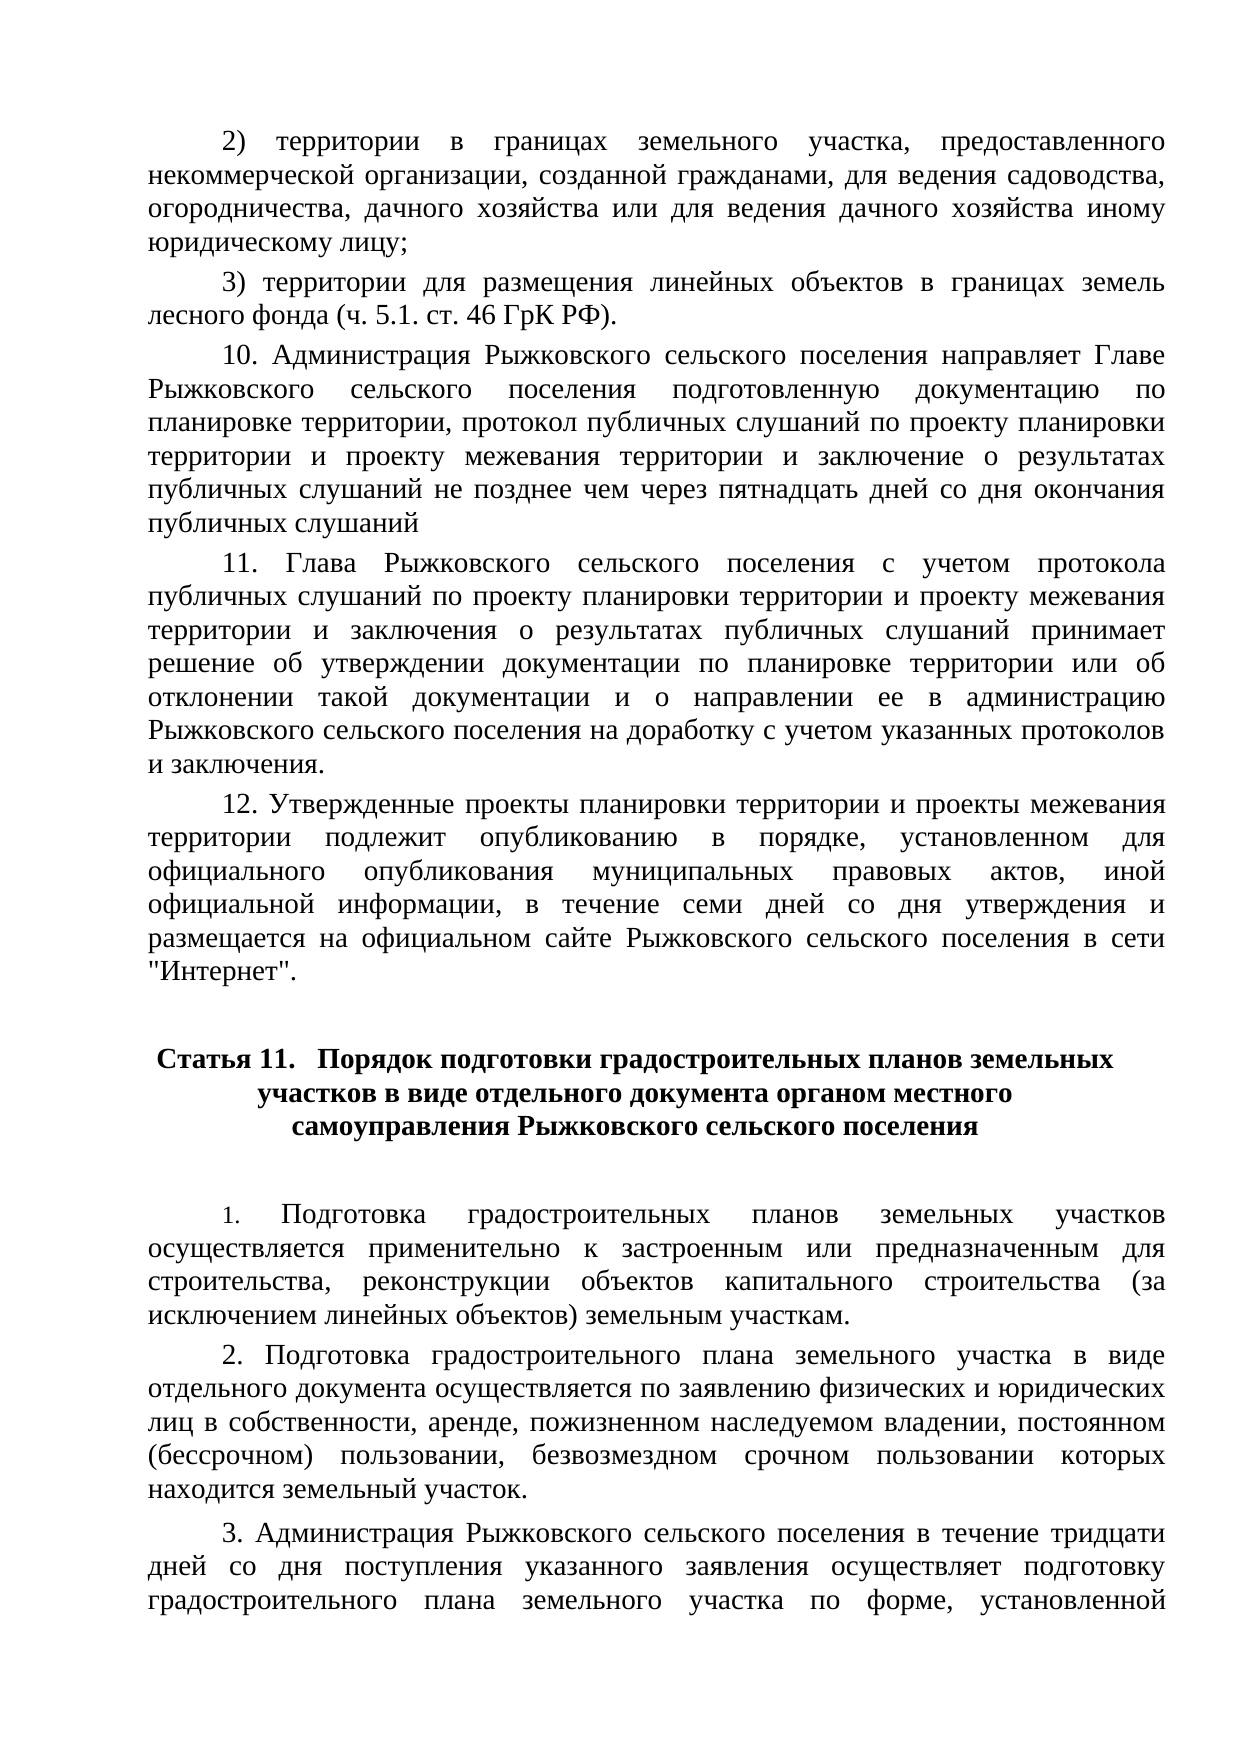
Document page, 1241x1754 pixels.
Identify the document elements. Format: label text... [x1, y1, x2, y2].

text 2. Подготовка градостроительного плана земельного участка в виде отдельного документа осуществляется по заявлению физических и юридических лиц в собственности, аренде, пожизненном наследуемом владении, постоянном (бессрочном) пользовании, безвозмездном срочном пользовании которых находится земельный участок. [148, 1337, 1166, 1504]
text 2) территории в границах земельного участка, предоставленного некоммерческой организации, созданной гражданами, для ведения садоводства, огородничества, дачного хозяйства или для ведения дачного хозяйства иному юридическому лицу; [148, 123, 1166, 258]
text 10. Администрация Рыжковского сельского поселения направляет Главе Рыжковского сельского поселения подготовленную документацию по планировке территории, протокол публичных слушаний по проекту планировки территории и проекту межевания территории и заключение о результатах публичных слушаний не позднее чем через пятнадцать дней со дня окончания публичных слушаний [148, 337, 1166, 538]
subtitle Статья 11. Порядок подготовки градостроительных планов земельных участков в виде отдельного документа органом местного самоуправления Рыжковского сельского поселения [148, 1041, 1122, 1142]
text 12. Утвержденные проекты планировки территории и проекты межевания территории подлежит опубликованию в порядке, установленном для официального опубликования муниципальных правовых актов, иной официальной информации, в течение семи дней со дня утверждения и размещается на официальном сайте Рыжковского сельского поселения в сети "Интернет". [148, 786, 1166, 987]
text 3) территории для размещения линейных объектов в границах земель лесного фонда (ч. 5.1. ст. 46 ГрК РФ). [148, 264, 1166, 331]
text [148, 1515, 1166, 1616]
text 11. Глава Рыжковского сельского поселения с учетом протокола публичных слушаний по проекту планировки территории и проекту межевания территории и заключения о результатах публичных слушаний принимает решение об утверждении документации по планировке территории или об отклонении такой документации и о направлении ее в администрацию Рыжковского сельского поселения на доработку с учетом указанных протоколов и заключения. [148, 545, 1166, 779]
text 1. Подготовка градостроительных планов земельных участков осуществляется применительно к застроенным или предназначенным для строительства, реконструкции объектов капитального строительства (за исключением линейных объектов) земельным участкам. [148, 1196, 1166, 1331]
